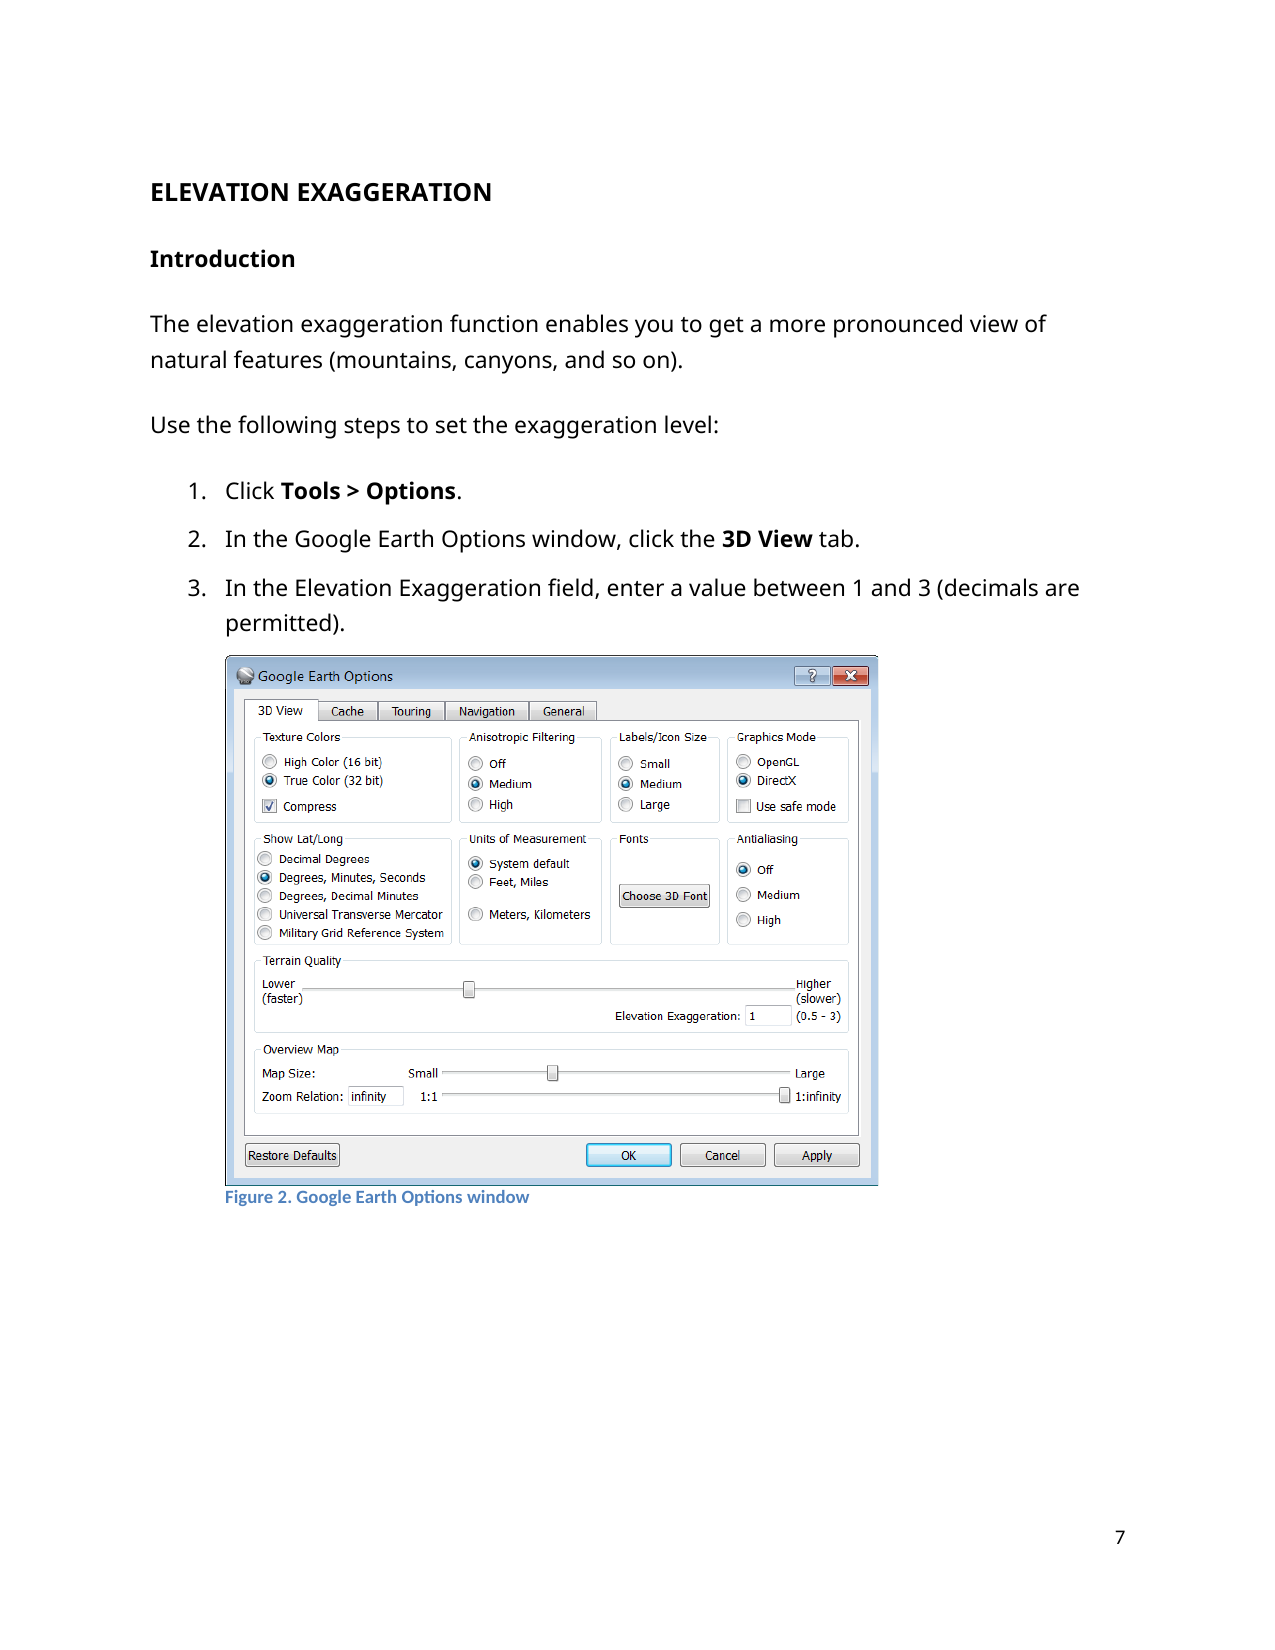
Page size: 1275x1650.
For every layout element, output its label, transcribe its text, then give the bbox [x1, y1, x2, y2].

list In the Google Earth Options window, click the 3D View tab. [187, 523, 1125, 554]
text The elevation exaggeration function enables you to get a more pronounced view of natural features (mountains, canyons, and so on). [150, 308, 1125, 376]
text Introduction [150, 243, 1125, 274]
picture [225, 655, 879, 1186]
list Click Tools > Options. [187, 474, 1125, 506]
list In the Elevation Exaggeration field, enter a value between 1 and 3 (decimals are permitted). [187, 571, 1125, 639]
text Use the following steps to set the exaggeration level: [150, 409, 1125, 441]
subtitle ELEVATION EXAGGERATION [150, 175, 1125, 209]
